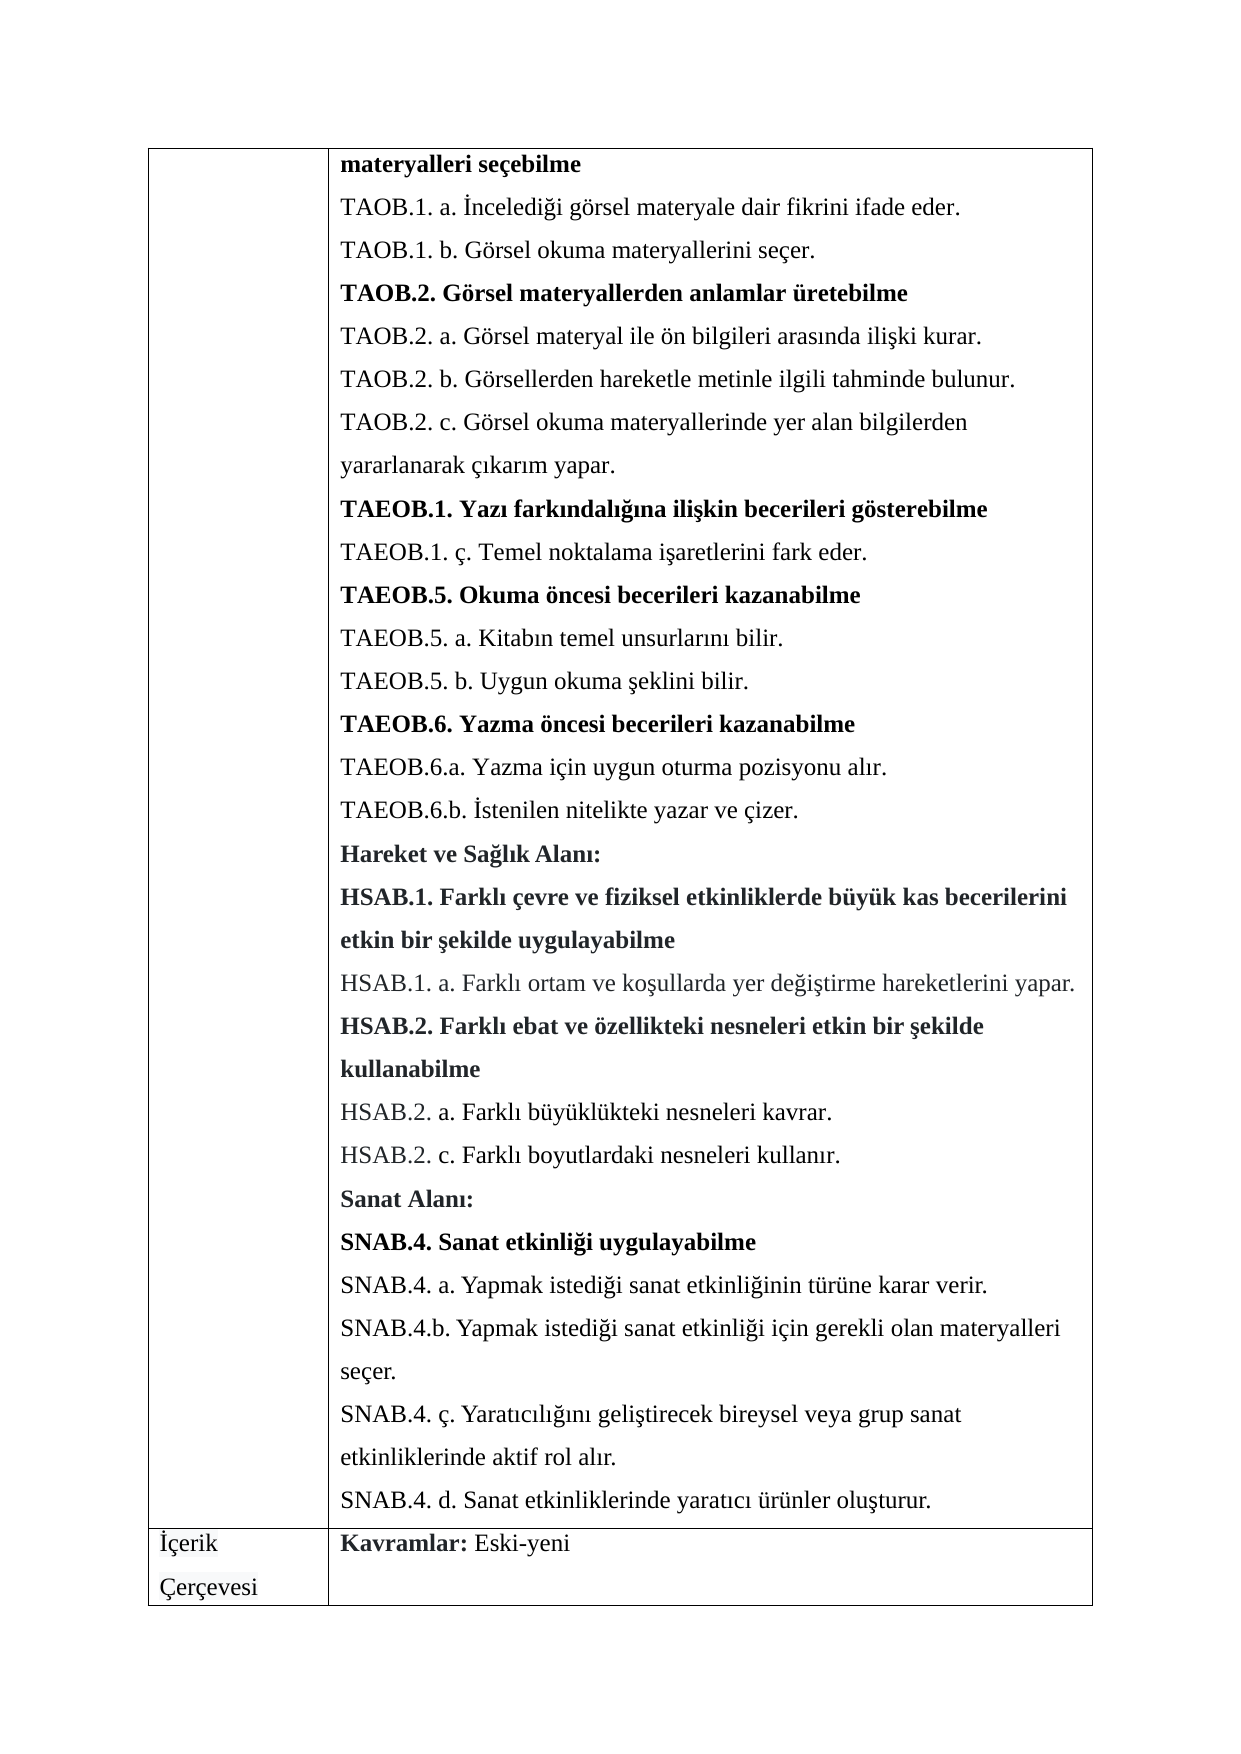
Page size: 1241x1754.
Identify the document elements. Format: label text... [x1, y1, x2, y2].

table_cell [329, 1529, 1092, 1605]
table_cell İçerik Çerçevesi [149, 1529, 328, 1605]
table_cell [329, 149, 1092, 1527]
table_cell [149, 149, 328, 1527]
